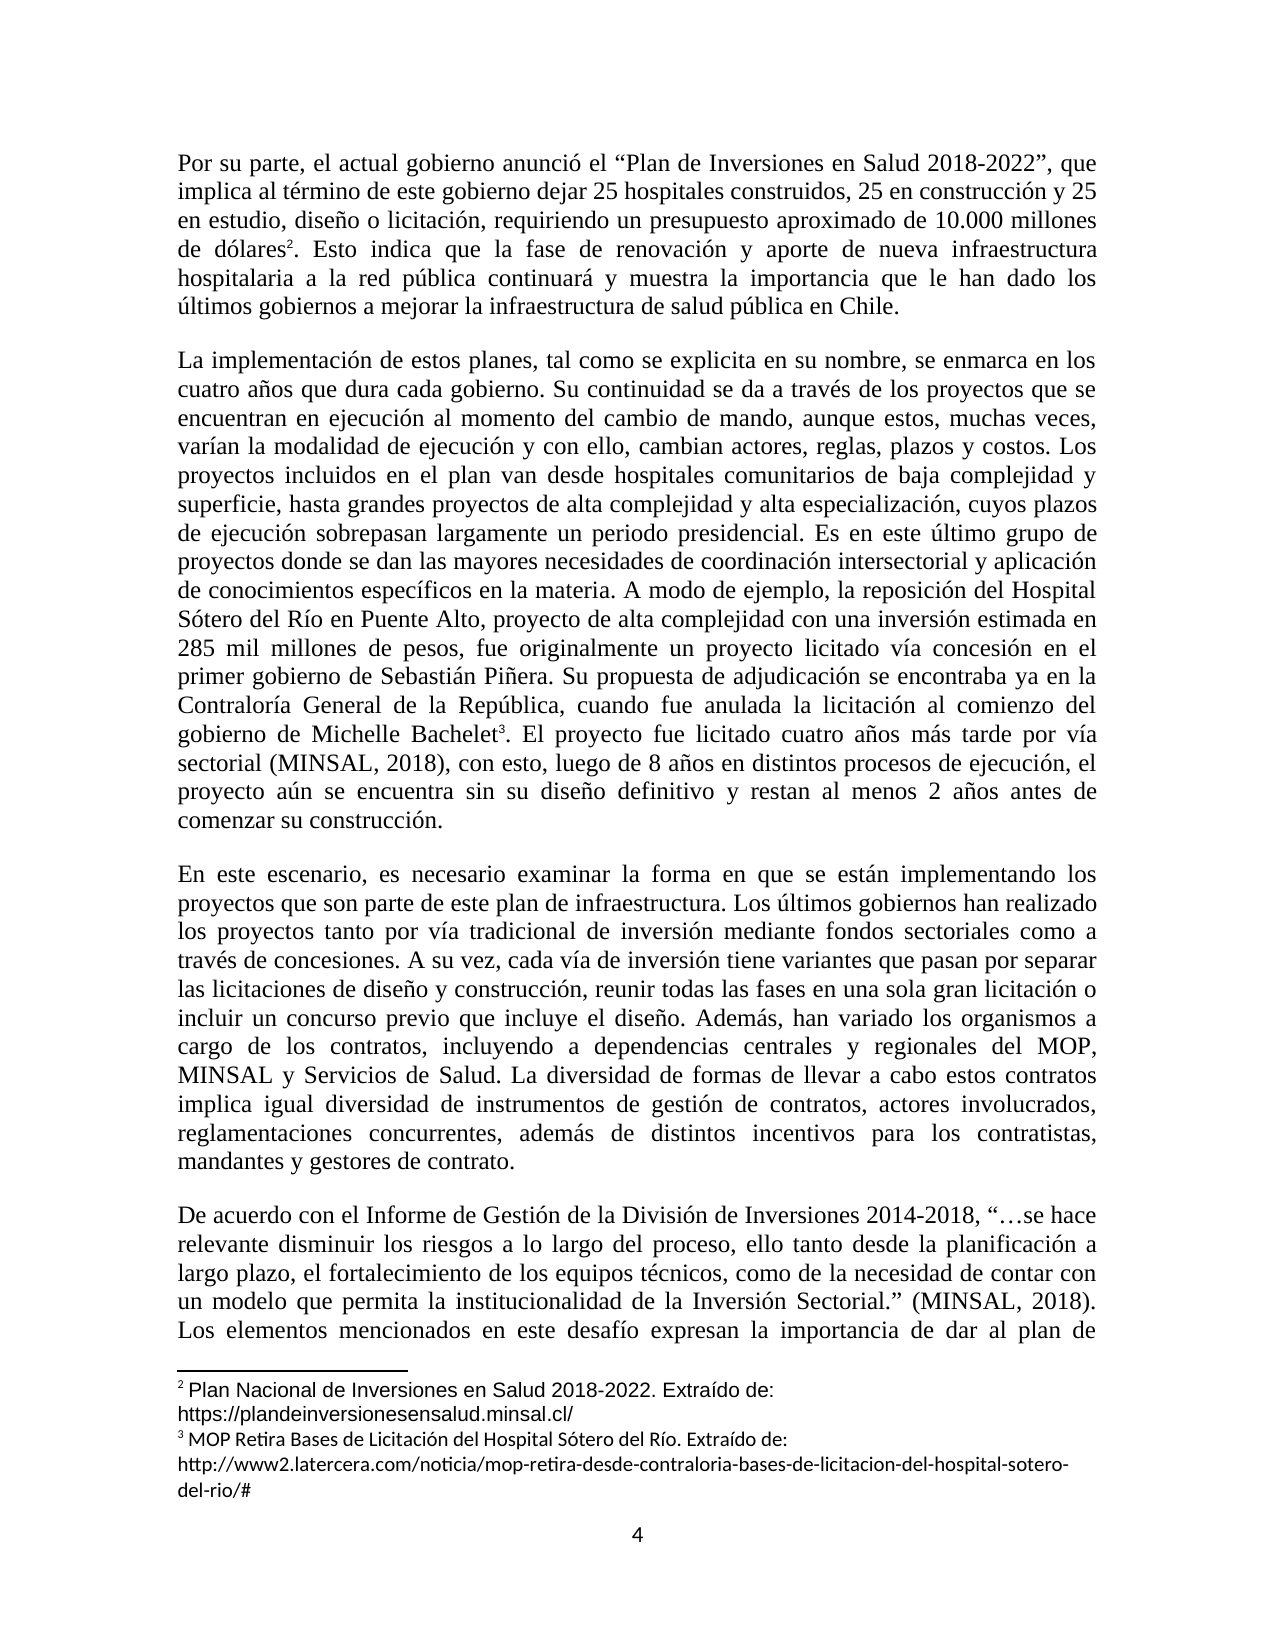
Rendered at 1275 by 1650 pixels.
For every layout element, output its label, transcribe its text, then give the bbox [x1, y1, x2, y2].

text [177, 1200, 1098, 1344]
text La implementación de estos planes, tal como se explicita en su nombre, se enmarca en los cuatro años que dura cada gobierno. Su continuidad se da a través de los proyectos que se encuentran en ejecución al momento del cambio de mando, aunque estos, muchas veces, varían la modalidad de ejecución y con ello, cambian actores, reglas, plazos y costos. Los proyectos incluidos en el plan van desde hospitales comunitarios de baja complejidad y superficie, hasta grandes proyectos de alta complejidad y alta especialización, cuyos plazos de ejecución sobrepasan largamente un periodo presidencial. Es en este último grupo de proyectos donde se dan las mayores necesidades de coordinación intersectorial y aplicación de conocimientos específicos en la materia. A modo de ejemplo, la reposición del Hospital Sótero del Río en Puente Alto, proyecto de alta complejidad con una inversión estimada en 285 mil millones de pesos, fue originalmente un proyecto licitado vía concesión en el primer gobierno de Sebastián Piñera. Su propuesta de adjudicación se encontraba ya en la Contraloría General de la República, cuando fue anulada la licitación al comienzo del gobierno de Michelle Bachelet. El proyecto fue licitado cuatro años más tarde por vía sectorial (MINSAL, 2018), con esto, luego de 8 años en distintos procesos de ejecución, el proyecto aún se encuentra sin su diseño definitivo y restan al menos 2 años antes de comenzar su construcción. [177, 345, 1098, 834]
text En este escenario, es necesario examinar la forma en que se están implementando los proyectos que son parte de este plan de infraestructura. Los últimos gobiernos han realizado los proyectos tanto por vía tradicional de inversión mediante fondos sectoriales como a través de concesiones. A su vez, cada vía de inversión tiene variantes que pasan por separar las licitaciones de diseño y construcción, reunir todas las fases en una sola gran licitación o incluir un concurso previo que incluye el diseño. Además, han variado los organismos a cargo de los contratos, incluyendo a dependencias centrales y regionales del MOP, MINSAL y Servicios de Salud. La diversidad de formas de llevar a cabo estos contratos implica igual diversidad de instrumentos de gestión de contratos, actores involucrados, reglamentaciones concurrentes, además de distintos incentivos para los contratistas, mandantes y gestores de contrato. [177, 859, 1098, 1175]
text Por su parte, el actual gobierno anunció el “Plan de Inversiones en Salud 2018-2022”, que implica al término de este gobierno dejar 25 hospitales construidos, 25 en construcción y 25 en estudio, diseño o licitación, requiriendo un presupuesto aproximado de 10.000 millones de dólares. Esto indica que la fase de renovación y aporte de nueva infraestructura hospitalaria a la red pública continuará y muestra la importancia que le han dado los últimos gobiernos a mejorar la infraestructura de salud pública en Chile. [177, 148, 1098, 320]
